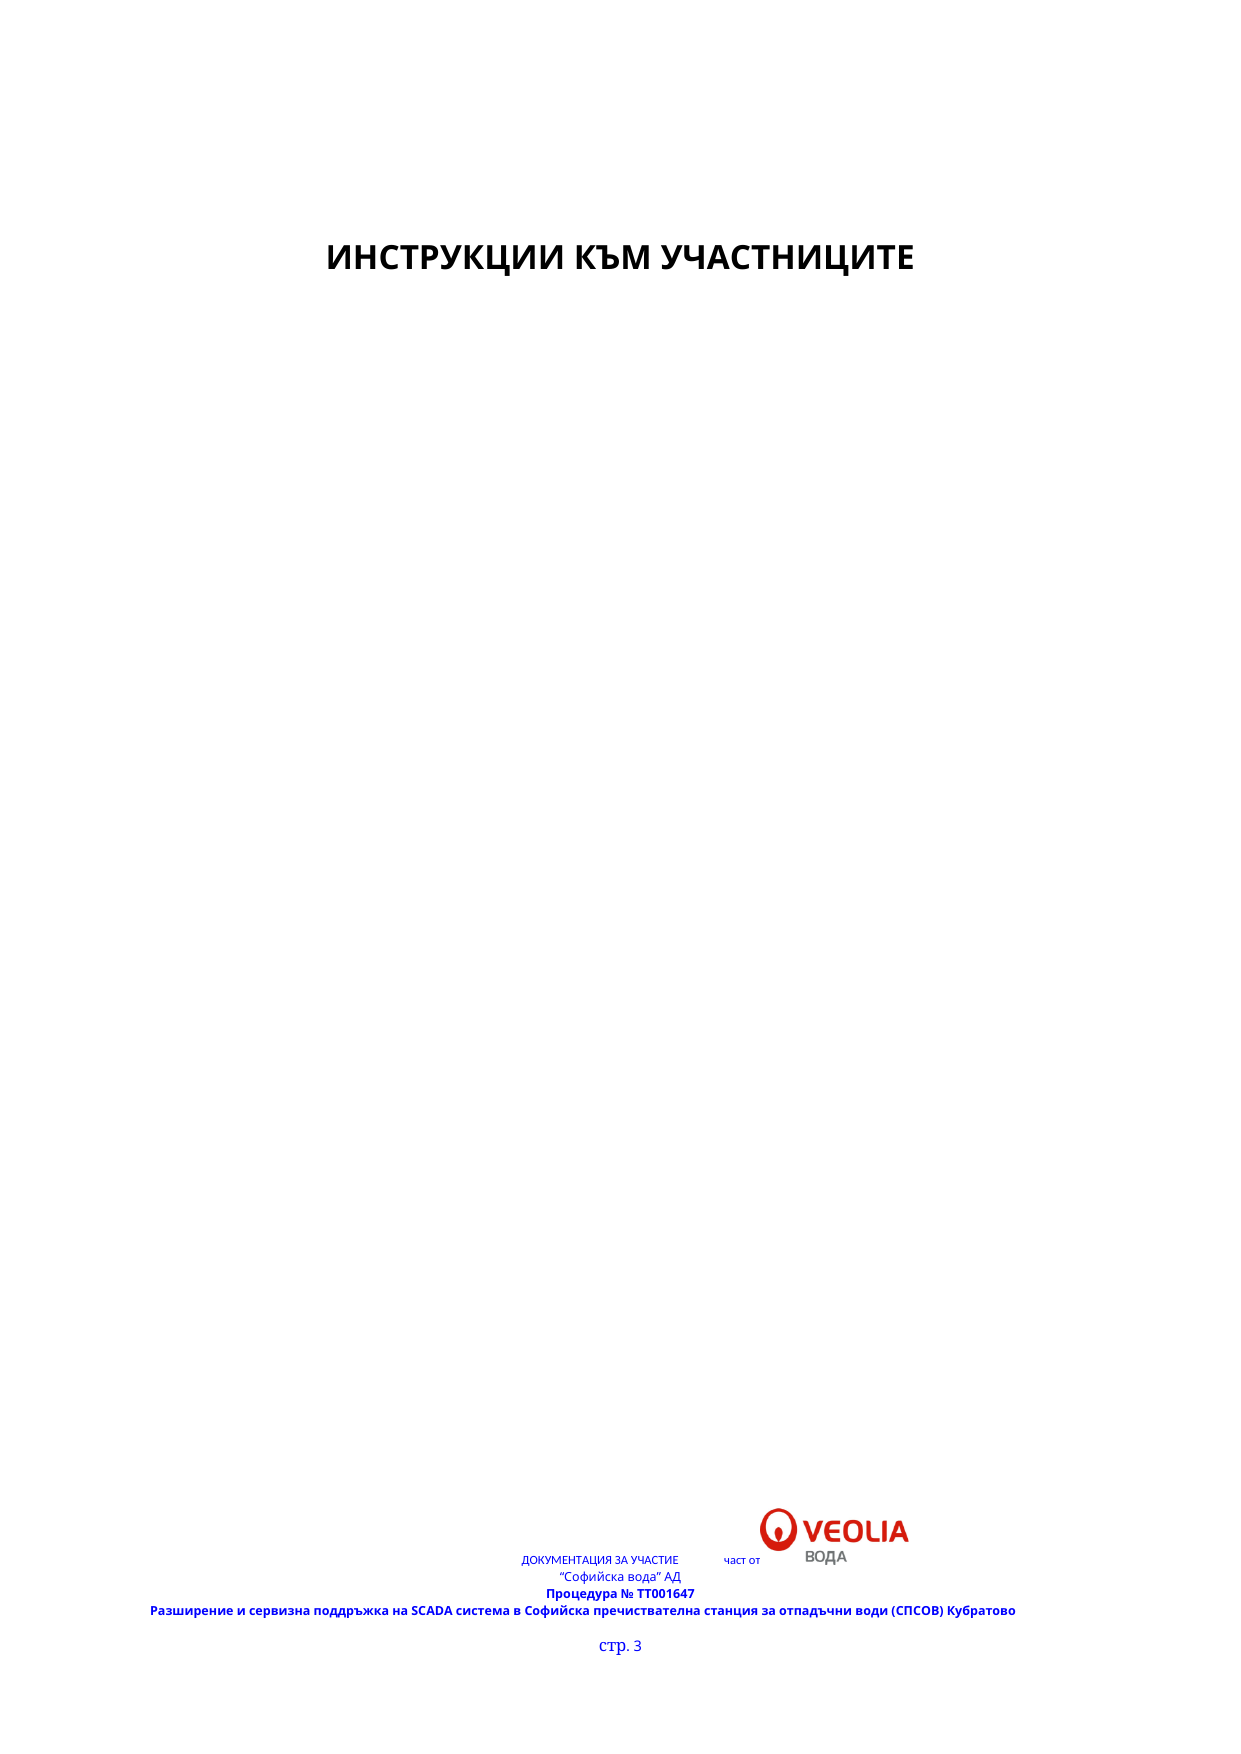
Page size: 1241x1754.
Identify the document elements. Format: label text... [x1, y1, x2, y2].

picture [760, 1508, 909, 1565]
subtitle ИНСТРУКЦИИ КЪМ УЧАСТНИЦИТЕ [150, 234, 1090, 279]
